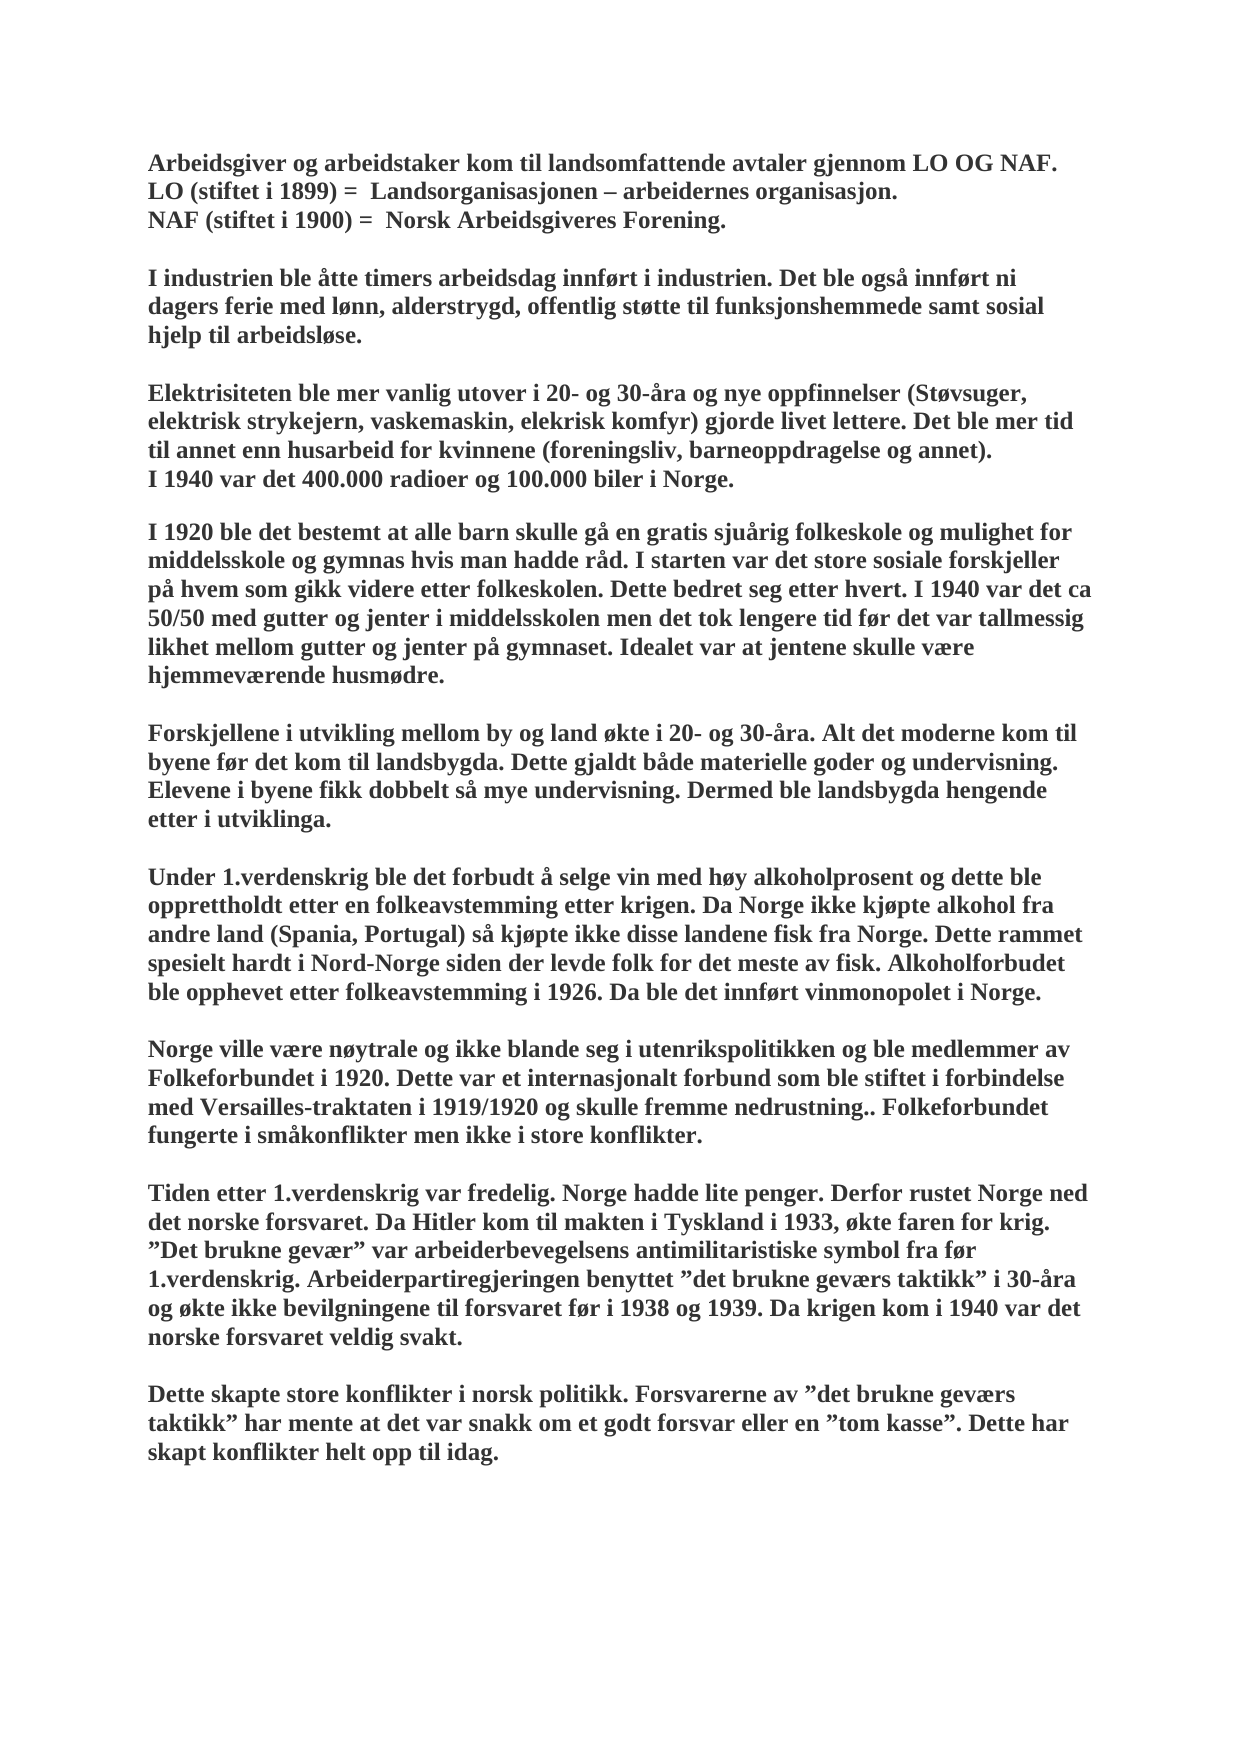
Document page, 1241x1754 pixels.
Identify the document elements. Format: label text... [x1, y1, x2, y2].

text I 1920 ble det bestemt at alle barn skulle gå en gratis sjuårig folkeskole og mulighet for middelsskole og gymnas hvis man hadde råd. I starten var det store sosiale forskjeller på hvem som gikk videre etter folkeskolen. Dette bedret seg etter hvert. I 1940 var det ca 50/50 med gutter og jenter i middelsskolen men det tok lengere tid før det var tallmessig likhet mellom gutter og jenter på gymnaset. Idealet var at jentene skulle være hjemmeværende husmødre. [148, 517, 1093, 689]
text Tiden etter 1.verdenskrig var fredelig. Norge hadde lite penger. Derfor rustet Norge ned det norske forsvaret. Da Hitler kom til makten i Tyskland i 1933, økte faren for krig. ”Det brukne gevær” var arbeiderbevegelsens antimilitaristiske symbol fra før 1.verdenskrig. Arbeiderpartiregjeringen benyttet ”det brukne geværs taktikk” i 30-åra og økte ikke bevilgningene til forsvaret før i 1938 og 1939. Da krigen kom i 1940 var det norske forsvaret veldig svakt. [148, 1178, 1093, 1351]
text Forskjellene i utvikling mellom by og land økte i 20- og 30-åra. Alt det moderne kom til byene før det kom til landsbygda. Dette gjaldt både materielle goder og undervisning. Elevene i byene fikk dobbelt så mye undervisning. Dermed ble landsbygda hengende etter i utviklinga. [148, 718, 1093, 833]
text Dette skapte store konflikter i norsk politikk. Forsvarerne av ”det brukne geværs taktikk” har mente at det var snakk om et godt forsvar eller en ”tom kasse”. Dette har skapt konflikter helt opp til idag. [148, 1379, 1093, 1466]
text LO (stiftet i 1899) = Landsorganisasjonen – arbeidernes organisasjon. [148, 176, 1093, 205]
text Elektrisiteten ble mer vanlig utover i 20- og 30-åra og nye oppfinnelser (Støvsuger, elektrisk strykejern, vaskemaskin, elekrisk komfyr) gjorde livet lettere. Det ble mer tid til annet enn husarbeid for kvinnene (foreningsliv, barneoppdragelse og annet). [148, 378, 1093, 464]
text Under 1.verdenskrig ble det forbudt å selge vin med høy alkoholprosent og dette ble opprettholdt etter en folkeavstemming etter krigen. Da Norge ikke kjøpte alkohol fra andre land (Spania, Portugal) så kjøpte ikke disse landene fisk fra Norge. Dette rammet spesielt hardt i Nord-Norge siden der levde folk for det meste av fisk. Alkoholforbudet ble opphevet etter folkeavstemming i 1926. Da ble det innført vinmonopolet i Norge. [148, 862, 1093, 1006]
text Arbeidsgiver og arbeidstaker kom til landsomfattende avtaler gjennom LO OG NAF. [148, 148, 1093, 176]
text I industrien ble åtte timers arbeidsdag innført i industrien. Det ble også innført ni dagers ferie med lønn, alderstrygd, offentlig støtte til funksjonshemmede samt sosial hjelp til arbeidsløse. [148, 263, 1093, 349]
text NAF (stiftet i 1900) = Norsk Arbeidsgiveres Forening. [148, 205, 1093, 234]
text Norge ville være nøytrale og ikke blande seg i utenrikspolitikken og ble medlemmer av Folkeforbundet i 1920. Dette var et internasjonalt forbund som ble stiftet i forbindelse med Versailles-traktaten i 1919/1920 og skulle fremme nedrustning.. Folkeforbundet fungerte i småkonflikter men ikke i store konflikter. [148, 1034, 1093, 1149]
text I 1940 var det 400.000 radioer og 100.000 biler i Norge. [148, 464, 1093, 493]
